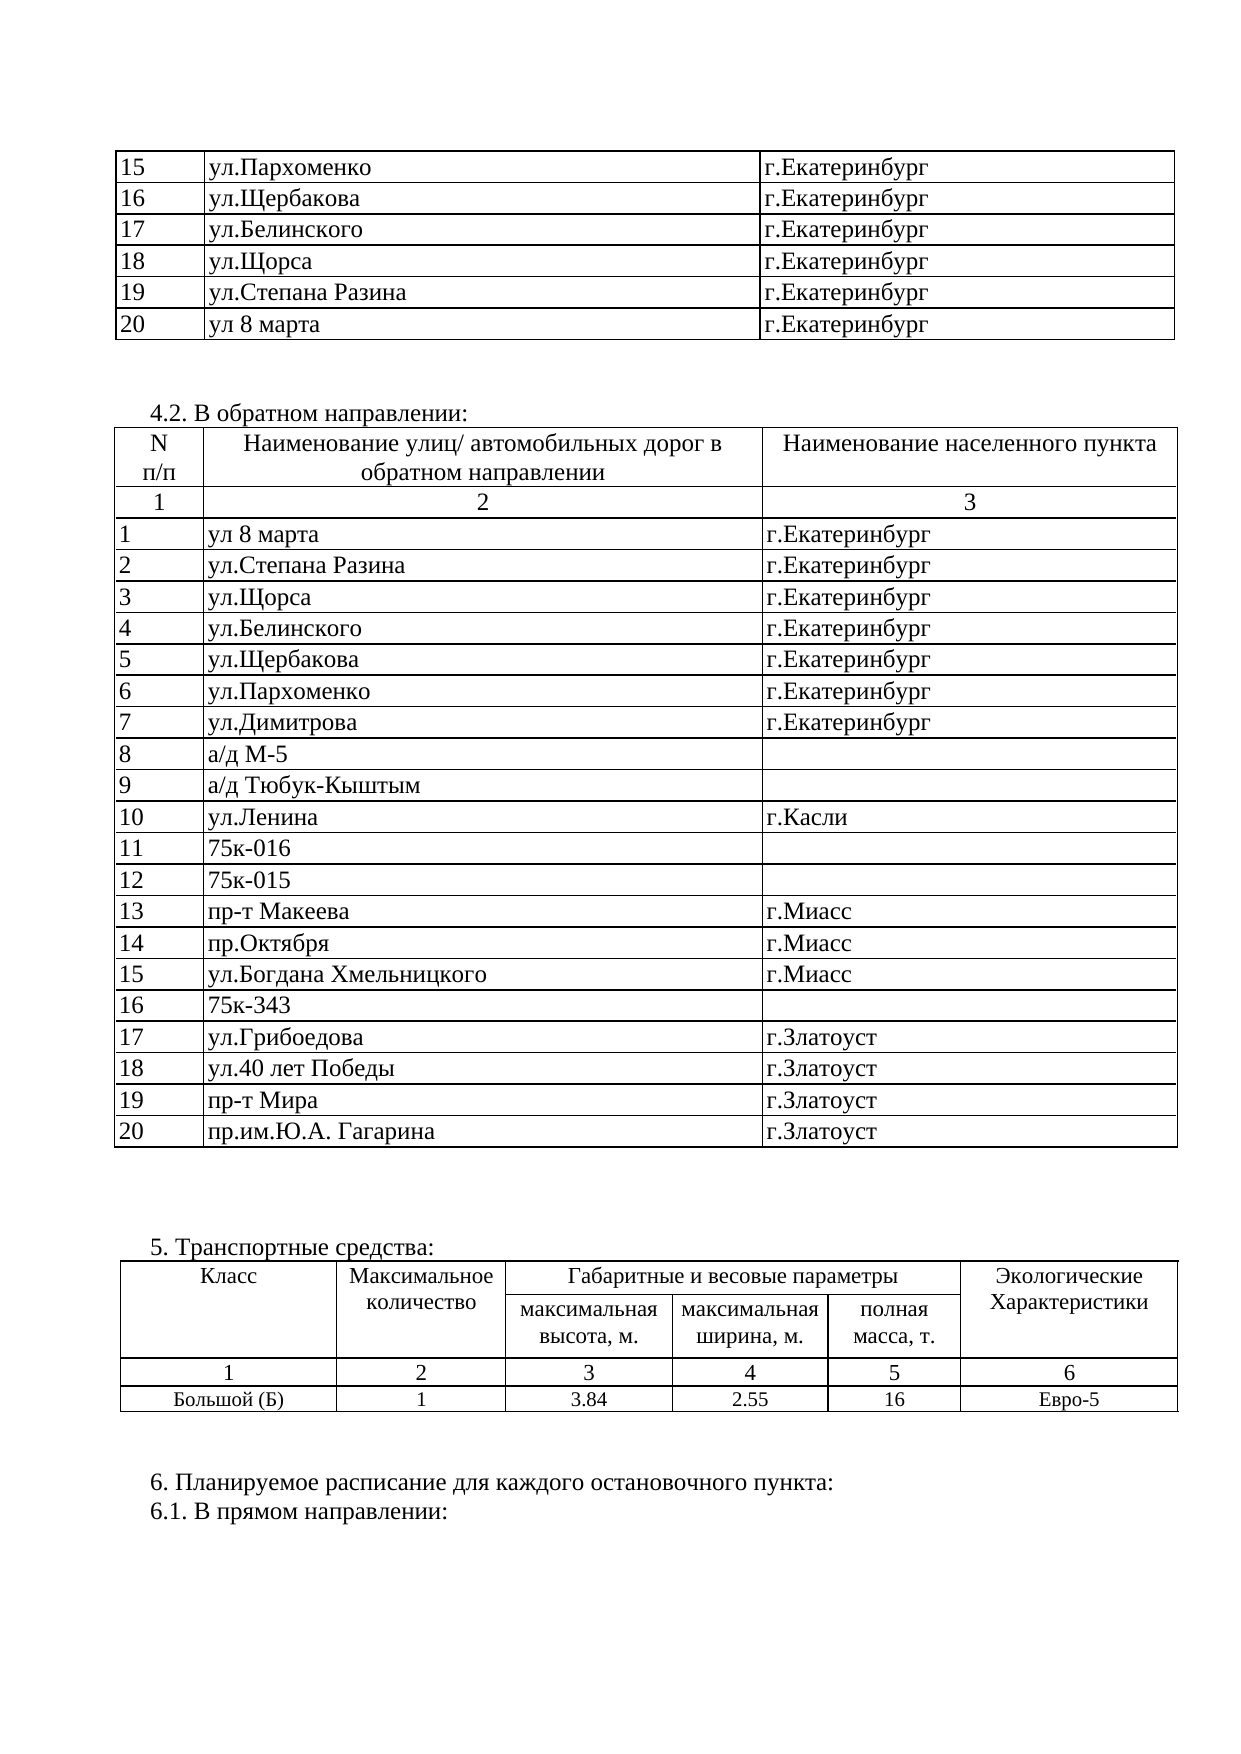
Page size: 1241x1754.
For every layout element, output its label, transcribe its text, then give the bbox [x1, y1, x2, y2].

table_cell г.Екатеринбург [761, 246, 1174, 276]
table_cell г.Екатеринбург [761, 277, 1174, 307]
table_cell 11 [115, 833, 203, 863]
table_cell максимальная высота, м. [506, 1295, 672, 1357]
table_cell ул.40 лет Победы [204, 1053, 762, 1083]
table_cell г.Миасс [763, 958, 1177, 989]
table_cell 13 [115, 896, 203, 926]
table_cell 4 [115, 613, 203, 643]
table_header Экологические Характеристики [961, 1262, 1177, 1357]
table_cell пр.им.Ю.А. Гагарина [204, 1116, 762, 1146]
table_cell г.Златоуст [763, 1115, 1177, 1146]
table_cell 4 [673, 1359, 827, 1385]
table_cell 12 [115, 864, 203, 894]
table_cell 1 [115, 487, 203, 517]
table_cell ул.Ленина [204, 802, 762, 832]
table_cell 15 [117, 152, 204, 181]
table_cell пр-т Мира [204, 1085, 762, 1115]
table_cell 75к-343 [204, 991, 762, 1020]
table_cell г.Екатеринбург [763, 611, 1177, 643]
table_cell Евро-5 [961, 1387, 1177, 1411]
text 5. Транспортные средства: [150, 1232, 1090, 1260]
table_cell 2 [115, 550, 203, 580]
table_header Габаритные и весовые параметры [506, 1262, 960, 1294]
table_cell 3.84 [506, 1387, 672, 1411]
table_header Максимальное количество [337, 1262, 505, 1357]
table_cell ул.Степана Разина [205, 277, 759, 307]
table_cell 1 [337, 1387, 505, 1411]
table_cell ул.Белинского [205, 215, 759, 244]
table_cell г.Екатеринбург [761, 309, 1174, 339]
table_cell г.Златоуст [763, 1020, 1177, 1052]
table_cell 2 [337, 1359, 505, 1385]
table_cell ул.Белинского [204, 613, 762, 643]
table_cell г.Миасс [763, 895, 1177, 926]
table_cell ул.Щербакова [205, 183, 759, 213]
table_cell [763, 989, 1177, 1020]
table_cell г.Миасс [763, 926, 1177, 957]
table_cell 18 [117, 246, 204, 276]
table_header Класс [121, 1262, 336, 1357]
table_cell 19 [117, 277, 204, 307]
table_cell 17 [115, 1021, 203, 1052]
table_cell 3 [115, 581, 203, 611]
table_cell 17 [117, 215, 204, 244]
table_cell ул 8 марта [204, 519, 762, 548]
table_cell 19 [115, 1084, 203, 1115]
table_cell 2.55 [673, 1387, 827, 1411]
table_cell полная масса, т. [829, 1295, 960, 1357]
table_cell а/д Тюбук-Кыштым [204, 770, 762, 800]
table_cell ул.Щорса [204, 582, 762, 611]
table_cell [763, 737, 1177, 769]
table_cell ул.Щорса [205, 246, 759, 276]
table_cell ул.Грибоедова [204, 1022, 762, 1052]
text 6. Планируемое расписание для каждого остановочного пункта: [150, 1467, 1090, 1496]
table_cell ул.Пархоменко [204, 676, 762, 706]
table_cell 2 [204, 487, 762, 517]
table_cell 9 [115, 770, 203, 800]
table_cell [763, 863, 1177, 894]
table_cell ул.Пархоменко [205, 152, 759, 181]
table_cell ул 8 марта [205, 309, 759, 339]
table_cell 1 [115, 518, 203, 548]
table_cell 16 [829, 1387, 960, 1411]
table_header N п/п [115, 428, 203, 486]
table_cell 16 [117, 183, 204, 213]
table_cell ул.Богдана Хмельницкого [204, 959, 762, 989]
table_cell 8 [115, 738, 203, 769]
table_cell [763, 832, 1177, 863]
table_cell 1 [121, 1359, 336, 1385]
table_cell 5 [115, 644, 203, 674]
text 6.1. В прямом направлении: [150, 1496, 1090, 1525]
table_cell 3 [763, 486, 1177, 517]
table_cell ул.Щербакова [204, 645, 762, 674]
table_cell максимальная ширина, м. [673, 1295, 827, 1357]
table_cell 20 [117, 309, 204, 339]
table_cell г.Екатеринбург [763, 674, 1177, 706]
table_cell г.Екатеринбург [763, 517, 1177, 548]
table_cell ул.Димитрова [204, 707, 762, 737]
table_cell г.Екатеринбург [763, 549, 1177, 580]
table_cell 75к-015 [204, 865, 762, 894]
table_cell 6 [961, 1359, 1177, 1385]
table_cell 20 [115, 1116, 203, 1146]
table_cell [763, 769, 1177, 800]
table_cell пр.Октября [204, 928, 762, 957]
table_cell 6 [115, 675, 203, 706]
table_cell г.Екатеринбург [763, 580, 1177, 611]
table_cell г.Златоуст [763, 1052, 1177, 1083]
table_cell 75к-016 [204, 833, 762, 863]
table_cell Большой (Б) [121, 1387, 336, 1411]
table_cell г.Екатеринбург [761, 152, 1174, 181]
table_cell 18 [115, 1053, 203, 1083]
table_cell г.Екатеринбург [761, 215, 1174, 244]
table_cell 14 [115, 927, 203, 957]
table_cell 16 [115, 990, 203, 1020]
table_cell 7 [115, 707, 203, 737]
table_cell 5 [829, 1359, 960, 1385]
table_header Наименование населенного пункта [763, 428, 1177, 486]
table_cell пр-т Макеева [204, 896, 762, 926]
table_cell 15 [115, 959, 203, 989]
table_cell г.Екатеринбург [763, 643, 1177, 674]
table_cell г.Екатеринбург [761, 183, 1174, 213]
text 4.2. В обратном направлении: [150, 398, 1090, 427]
table_header Наименование улиц/ автомобильных дорог в обратном направлении [204, 428, 762, 486]
table_cell г.Екатеринбург [763, 706, 1177, 737]
table_cell г.Златоуст [763, 1083, 1177, 1115]
table_cell ул.Степана Разина [204, 550, 762, 580]
table_cell г.Касли [763, 800, 1177, 832]
table_cell а/д М-5 [204, 739, 762, 769]
table_cell 3 [506, 1359, 672, 1385]
table_cell 10 [115, 801, 203, 832]
